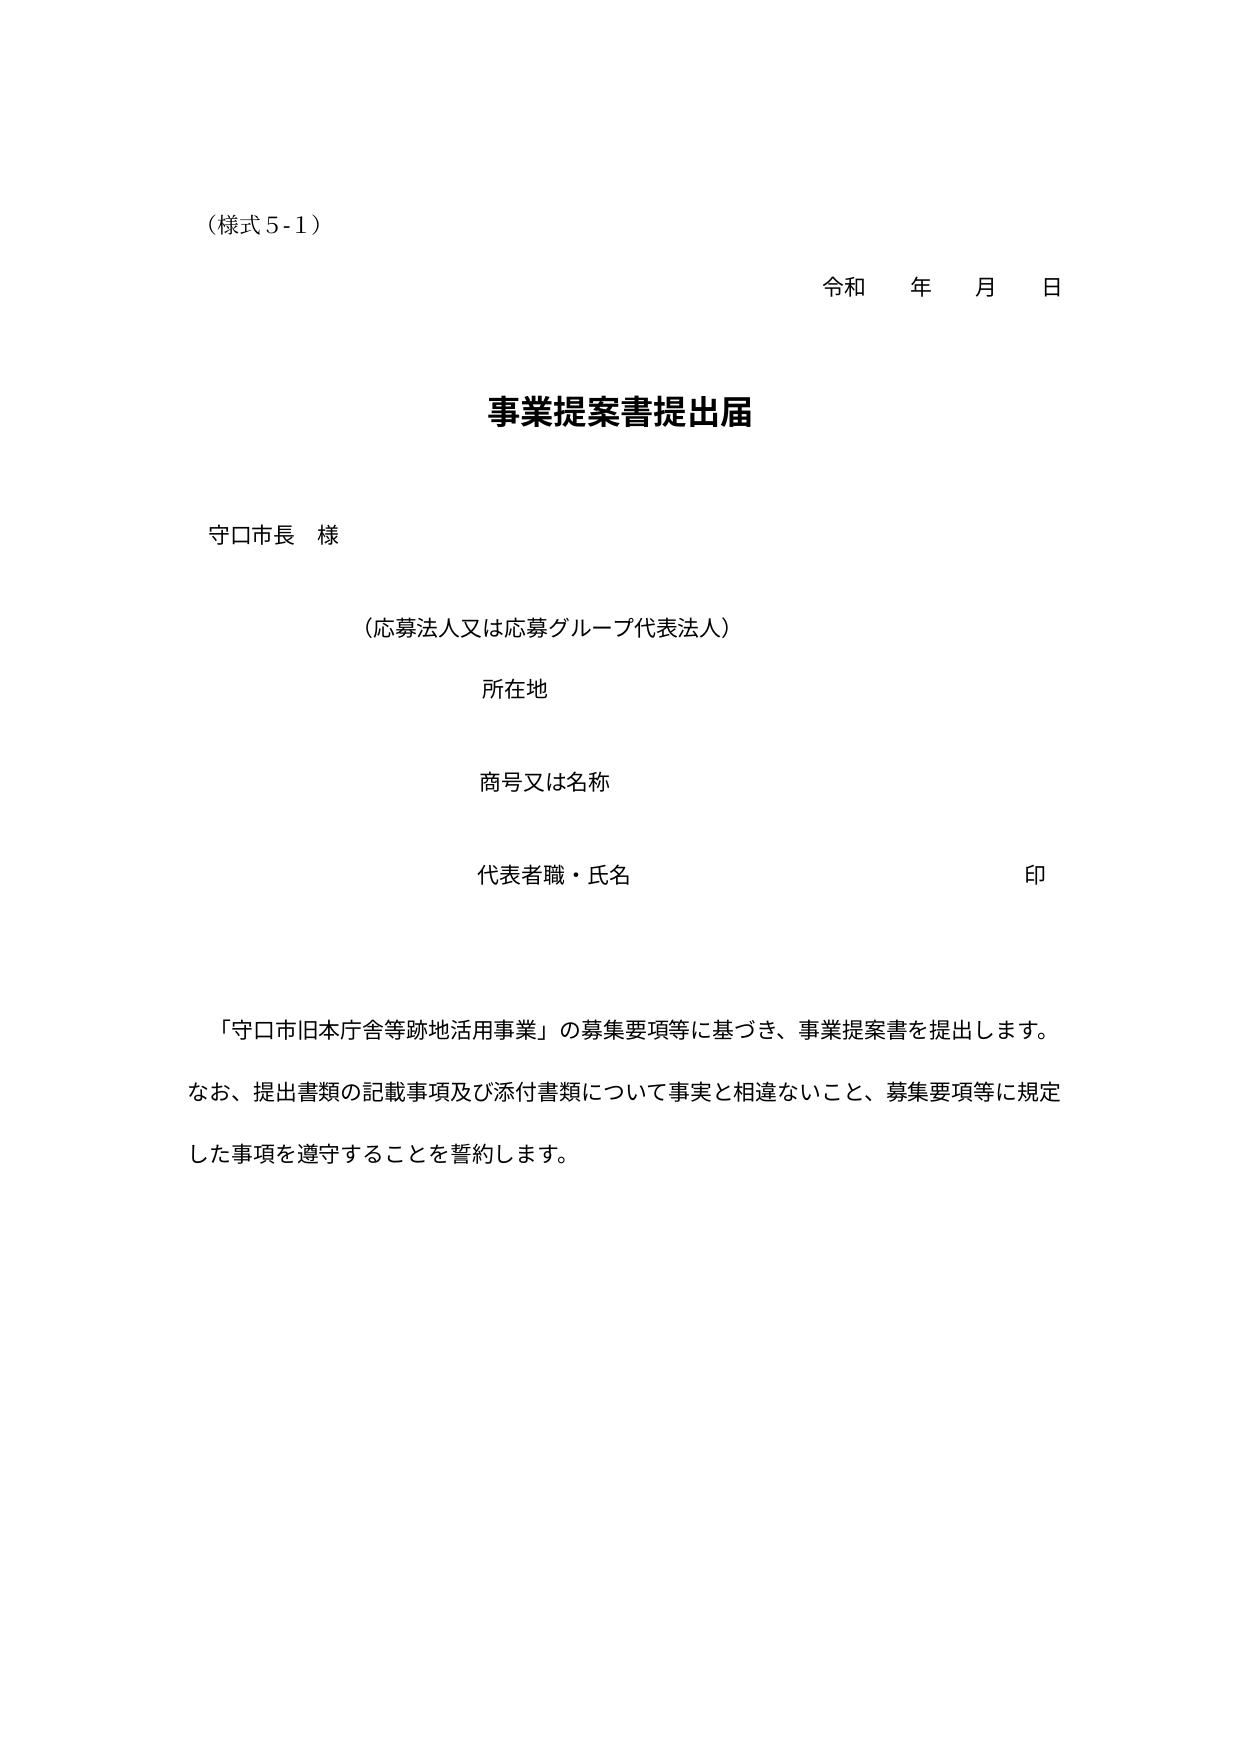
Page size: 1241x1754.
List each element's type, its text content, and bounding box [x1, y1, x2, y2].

text 令和 年 月 日 [177, 255, 1063, 317]
text 所在地 [329, 657, 1063, 719]
text 商号又は名称 [479, 750, 1063, 812]
text 「守口市旧本庁舎等跡地活用事業」の募集要項等に基づき、事業提案書を提出します。なお、提出書類の記載事項及び添付書類について事実と相違ないこと、募集要項等に規定した事項を遵守することを誓約します。 [187, 998, 1063, 1183]
text （応募法人又は応募グループ代表法人） [329, 596, 1063, 657]
text 代表者職・氏名 印 [478, 843, 1063, 905]
text 守口市長 様 [186, 503, 1063, 564]
text 事業提案書提出届 [177, 379, 1063, 441]
subtitle （様式５-１） [177, 193, 1063, 255]
